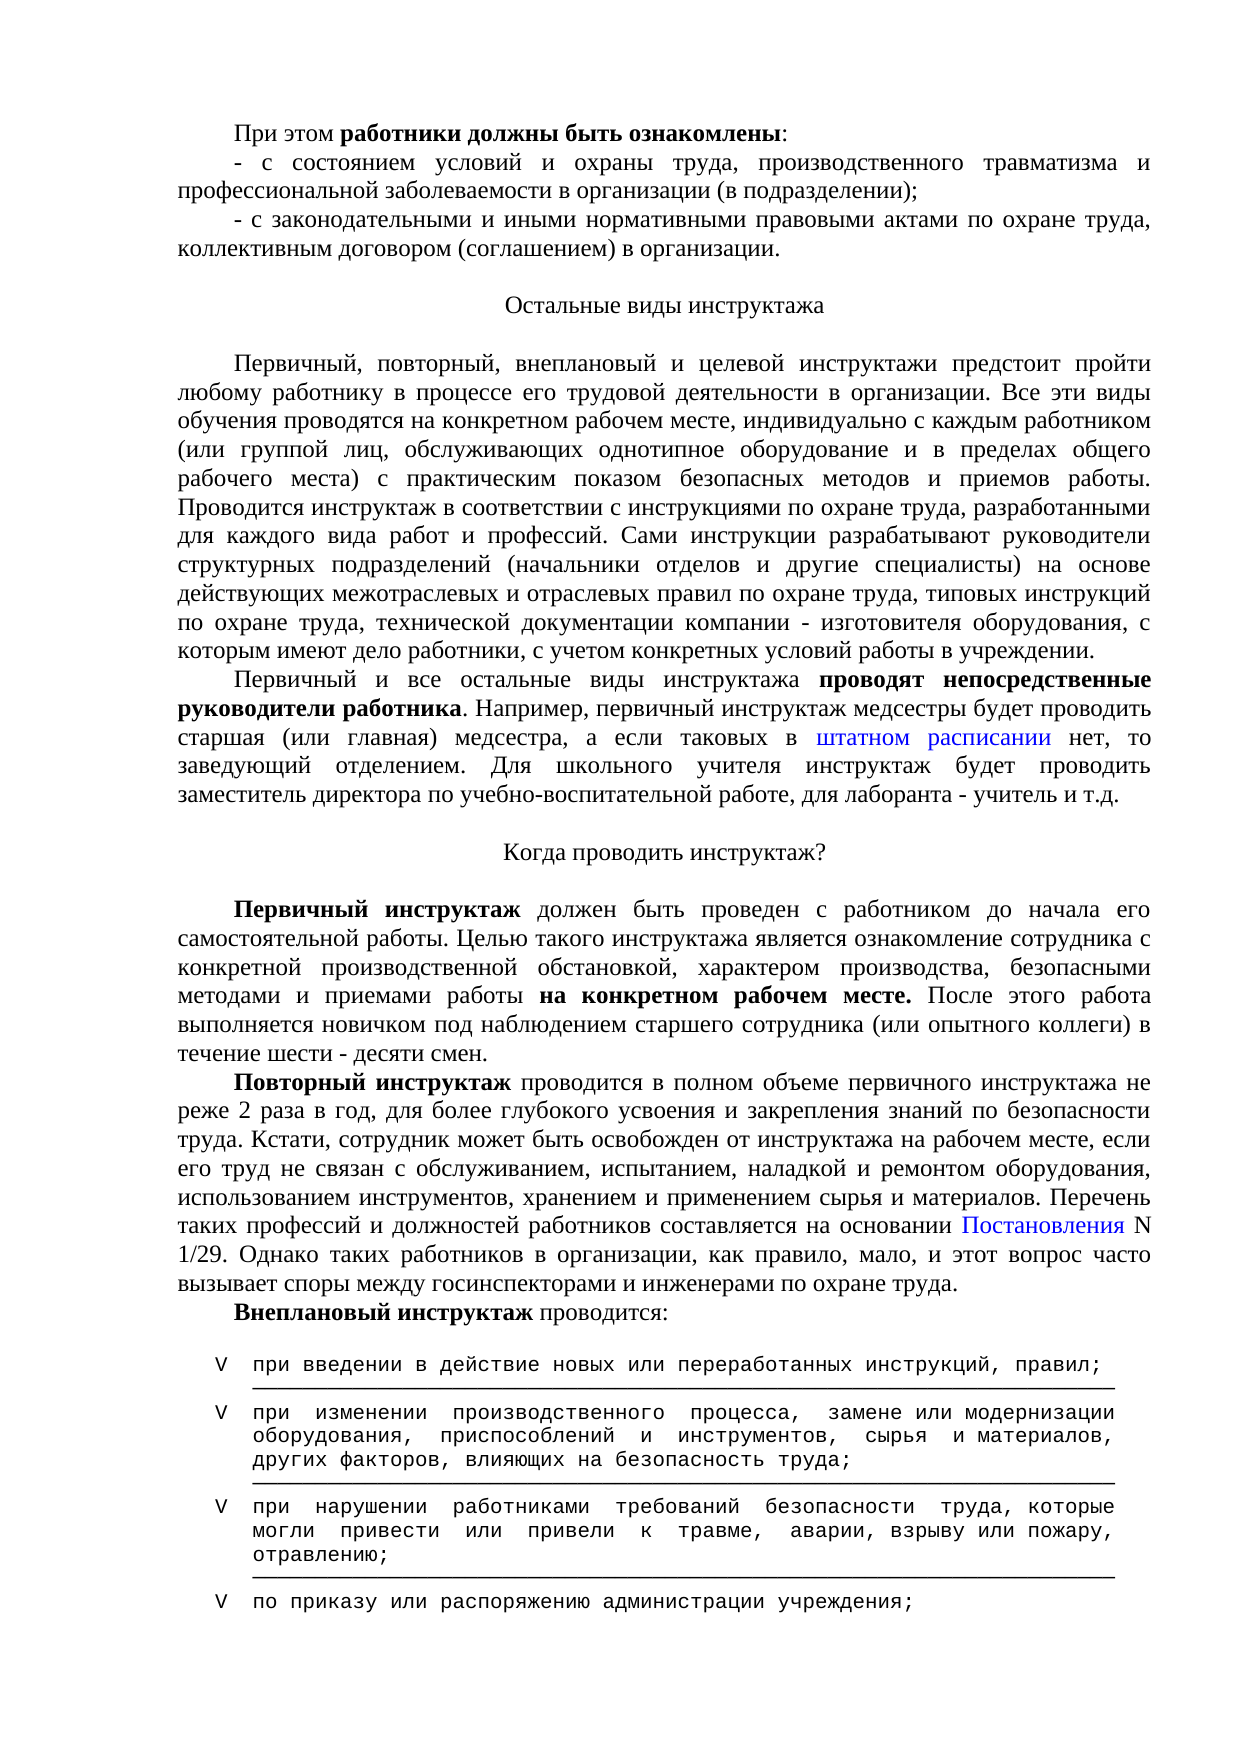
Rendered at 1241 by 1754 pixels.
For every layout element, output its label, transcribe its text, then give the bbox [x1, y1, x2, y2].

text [177, 1567, 1152, 1591]
text V при введении в действие новых или переработанных инструкций, правил; [177, 1354, 1152, 1378]
text других факторов, влияющих на безопасность труда; [177, 1449, 1152, 1473]
text Первичный и все остальные виды инструктажа проводят непосредственные руководители работника. Например, первичный инструктаж медсестры будет проводить старшая (или главная) медсестра, а если таковых в штатном расписании нет, то заведующий отделением. Для школьного учителя инструктаж будет проводить заместитель директора по учебно-воспитательной работе, для лаборанта - учитель и т.д. [177, 664, 1152, 808]
text ───────────────────────────────────────────────────────────────────── [177, 1473, 1152, 1496]
text Когда проводить инструктаж? [177, 837, 1152, 866]
text оборудования, приспособлений и инструментов, сырья и материалов, [177, 1425, 1152, 1449]
text Повторный инструктаж проводится в полном объеме первичного инструктажа не реже 2 раза в год, для более глубокого усвоения и закрепления знаний по безопасности труда. Кстати, сотрудник может быть освобожден от инструктажа на рабочем месте, если его труд не связан с обслуживанием, испытанием, наладкой и ремонтом оборудования, использованием инструментов, хранением и применением сырья и материалов. Перечень таких профессий и должностей работников составляется на основании Постановления N 1/29. Однако таких работников в организации, как правило, мало, и этот вопрос часто вызывает споры между госинспекторами и инженерами по охране труда. [177, 1067, 1152, 1297]
text - с законодательными и иными нормативными правовыми актами по охране труда, коллективным договором (соглашением) в организации. [177, 204, 1152, 262]
text Остальные виды инструктажа [177, 291, 1152, 319]
text V при изменении производственного процесса, замене или модернизации [177, 1402, 1152, 1425]
text При этом работники должны быть ознакомлены: [177, 118, 1152, 147]
text V по приказу или распоряжению администрации учреждения; [177, 1591, 1152, 1614]
text Первичный инструктаж должен быть проведен с работником до начала его самостоятельной работы. Целью такого инструктажа является ознакомление сотрудника с конкретной производственной обстановкой, характером производства, безопасными методами и приемами работы на конкретном рабочем месте. После этого работа выполняется новичком под наблюдением старшего сотрудника (или опытного коллеги) в течение шести - десяти смен. [177, 894, 1152, 1067]
text ───────────────────────────────────────────────────────────────────── [177, 1378, 1152, 1402]
text отравлению; [177, 1543, 1152, 1567]
text V при нарушении работниками требований безопасности труда, которые [177, 1496, 1152, 1520]
text могли привести или привели к травме, аварии, взрыву или пожару, [177, 1520, 1152, 1543]
text Первичный, повторный, внеплановый и целевой инструктажи предстоит пройти любому работнику в процессе его трудовой деятельности в организации. Все эти виды обучения проводятся на конкретном рабочем месте, индивидуально с каждым работником (или группой лиц, обслуживающих однотипное оборудование и в пределах общего рабочего места) с практическим показом безопасных методов и приемов работы. Проводится инструктаж в соответствии с инструкциями по охране труда, разработанными для каждого вида работ и профессий. Сами инструкции разрабатывают руководители структурных подразделений (начальники отделов и другие специалисты) на основе действующих межотраслевых и отраслевых правил по охране труда, типовых инструкций по охране труда, технической документации компании - изготовителя оборудования, с которым имеют дело работники, с учетом конкретных условий работы в учреждении. [177, 348, 1152, 664]
text - с состоянием условий и охраны труда, производственного травматизма и профессиональной заболеваемости в организации (в подразделении); [177, 147, 1152, 204]
text Внеплановый инструктаж проводится: [177, 1297, 1152, 1326]
